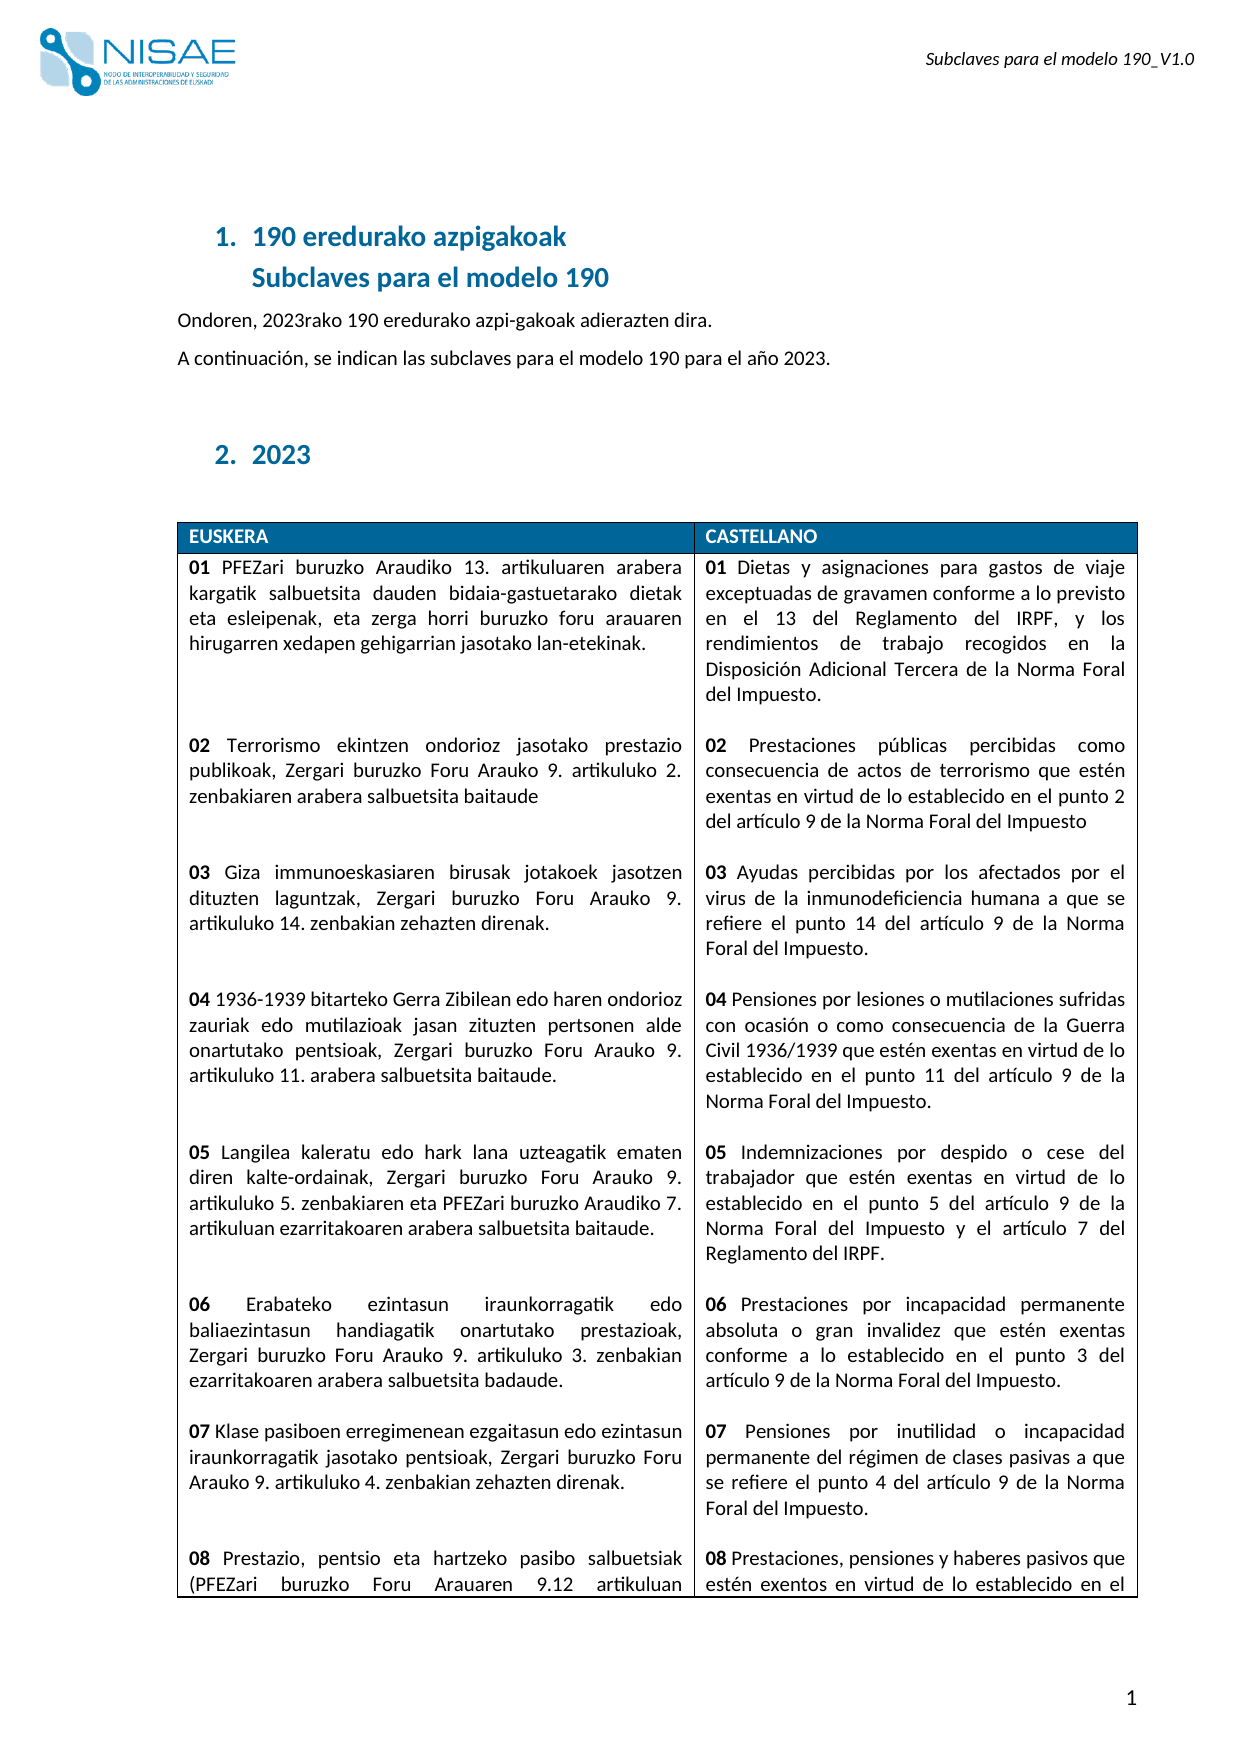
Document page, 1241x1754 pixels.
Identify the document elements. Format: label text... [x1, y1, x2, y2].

picture [82, 76, 91, 86]
table_header CASTELLANO [695, 523, 1137, 553]
table_header EUSKERA [178, 523, 694, 553]
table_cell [695, 554, 1137, 1596]
text Ondoren, 2023rako 190 eredurako azpi-gakoak adierazten dira. [177, 307, 1137, 332]
picture [29, 28, 79, 96]
subtitle 190 eredurako azpigakoak Subclaves para el modelo 190 [214, 202, 1137, 294]
text A continuación, se indican las subclaves para el modelo 190 para el año 2023. [177, 345, 1137, 370]
subtitle 2023 [214, 436, 1137, 472]
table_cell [178, 554, 694, 1596]
picture [55, 28, 251, 96]
picture [47, 35, 54, 43]
